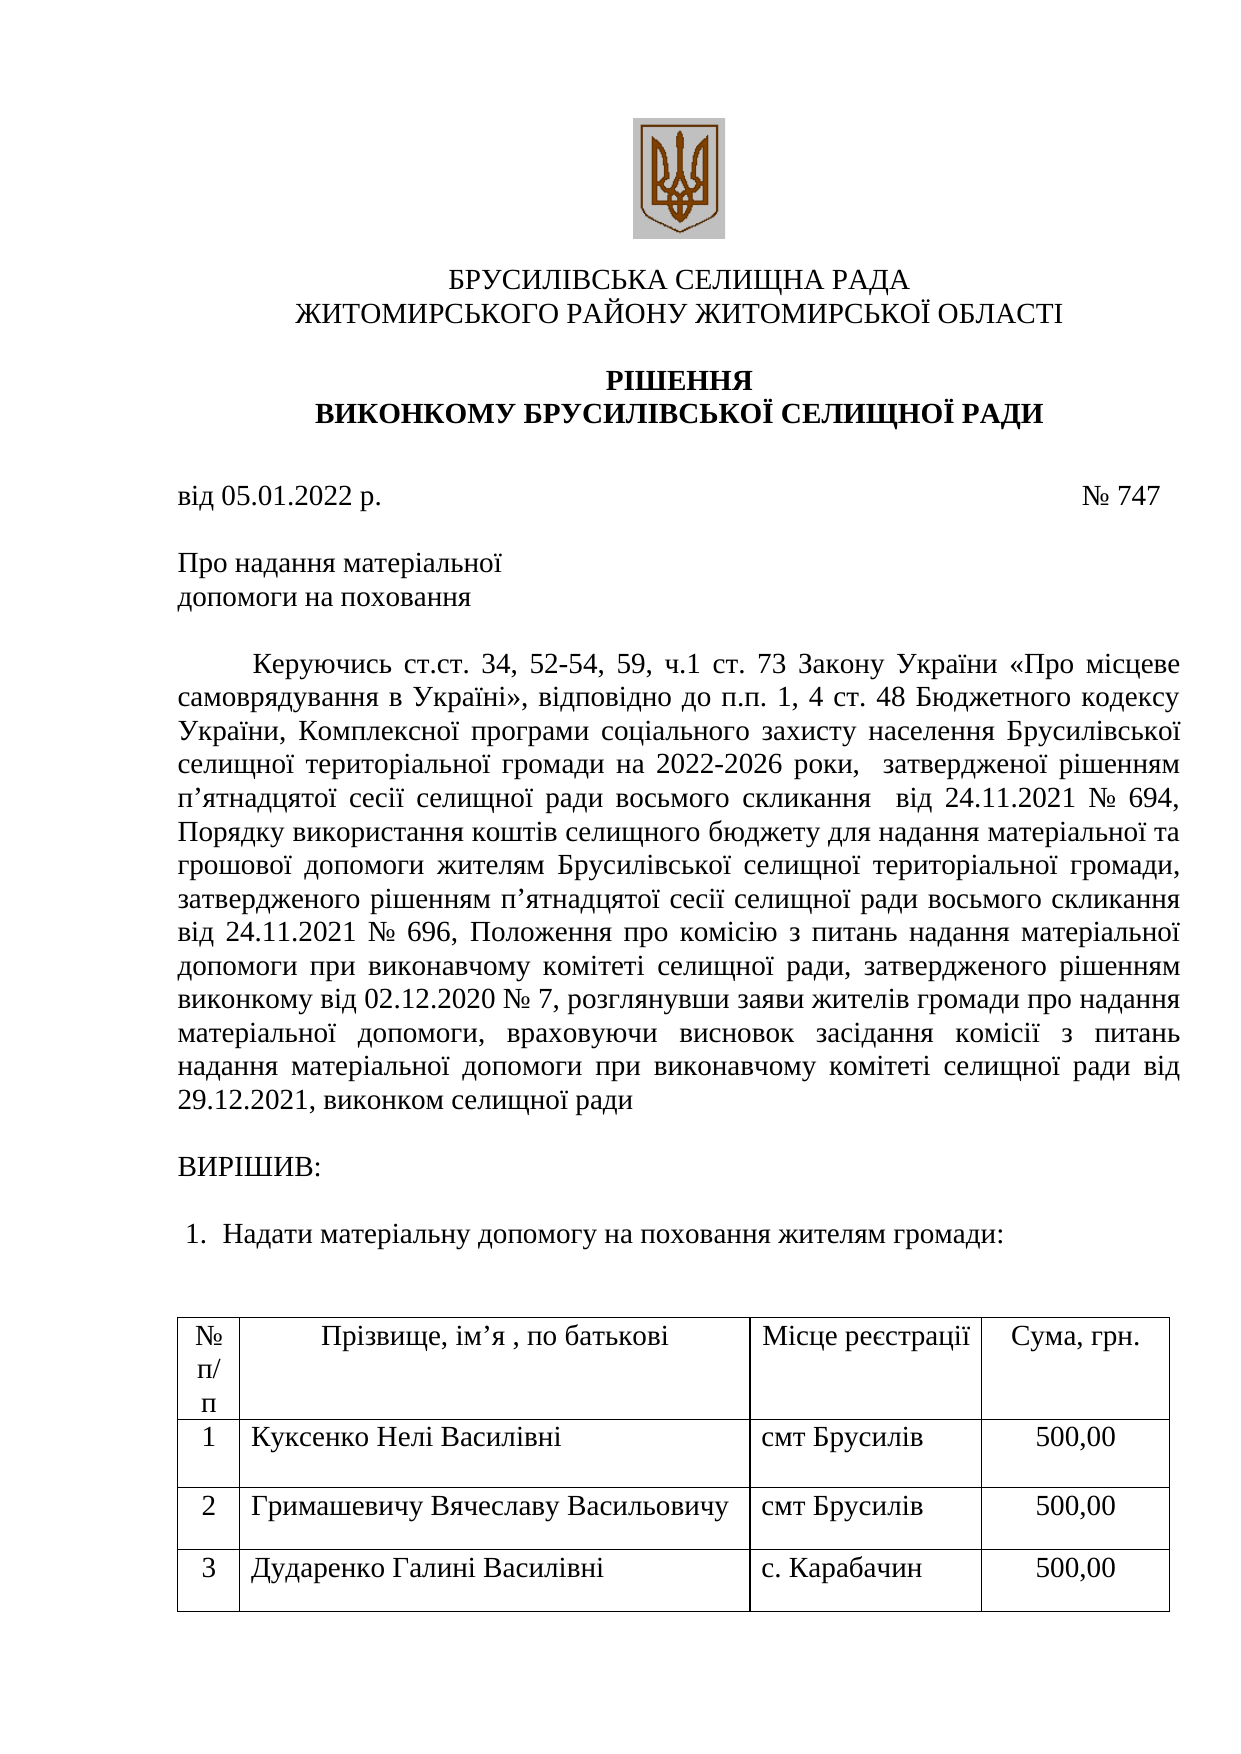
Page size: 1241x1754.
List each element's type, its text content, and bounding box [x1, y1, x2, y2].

table_header Прізвище, ім’я , по батькові [240, 1318, 749, 1418]
table_cell 1 [178, 1420, 239, 1487]
subtitle ВИКОНКОМУ БРУСИЛІВСЬКОЇ СЕЛИЩНОЇ РАДИ [177, 397, 1181, 430]
table_cell 500,00 [982, 1550, 1169, 1611]
list Надати матеріальну допомогу на поховання жителям громади: [185, 1216, 1181, 1250]
table_cell 500,00 [982, 1420, 1169, 1487]
text Про надання матеріальної [177, 545, 1181, 579]
picture [633, 118, 726, 239]
table_cell Дударенко Галині Василівні [240, 1550, 749, 1611]
subtitle РІШЕННЯ [177, 363, 1181, 397]
table_cell смт Брусилів [751, 1488, 981, 1549]
table_cell с. Карабачин [751, 1550, 981, 1611]
table_cell смт Брусилів [751, 1420, 981, 1487]
table_header Місце реєстрації [751, 1318, 981, 1418]
text Керуючись ст.ст. 34, 52-54, 59, ч.1 ст. 73 Закону України «Про місцеве самоврядування в Україні», відповідно до п.п. 1, 4 ст. 48 Бюджетного кодексу України, Комплексної програми соціального захисту населення Брусилівської селищної територіальної громади на 2022-2026 роки, затвердженої рішенням п’ятнадцятої сесії селищної ради восьмого скликання від 24.11.2021 № 694, Порядку використання коштів селищного бюджету для надання матеріальної та грошової допомоги жителям Брусилівської селищної територіальної громади, затвердженого рішенням п’ятнадцятої сесії селищної ради восьмого скликання від 24.11.2021 № 696, Положення про комісію з питань надання матеріальної допомоги при виконавчому комітеті селищної ради, затвердженого рішенням виконкому від 02.12.2020 № 7, розглянувши заяви жителів громади про надання матеріальної допомоги, враховуючи висновок засідання комісії з питань надання матеріальної допомоги при виконавчому комітеті селищної ради від 29.12.2021, виконком селищної ради [177, 646, 1181, 1116]
text ВИРІШИВ: [177, 1149, 1181, 1183]
table_cell 500,00 [982, 1488, 1169, 1549]
table_cell 3 [178, 1550, 239, 1611]
table_cell Куксенко Нелі Василівні [240, 1420, 749, 1487]
table_cell 2 [178, 1488, 239, 1549]
text від 05.01.2022 р. № 747 [177, 478, 1181, 512]
text допомоги на поховання [177, 579, 1181, 612]
table_cell Гримашевичу Вячеславу Васильовичу [240, 1488, 749, 1549]
subtitle ЖИТОМИРСЬКОГО РАЙОНУ ЖИТОМИРСЬКОЇ ОБЛАСТІ [177, 296, 1181, 329]
table_header № п/п [178, 1318, 239, 1418]
subtitle БРУСИЛІВСЬКА СЕЛИЩНА РАДА [177, 262, 1181, 296]
table_header Сума, грн. [982, 1318, 1169, 1418]
